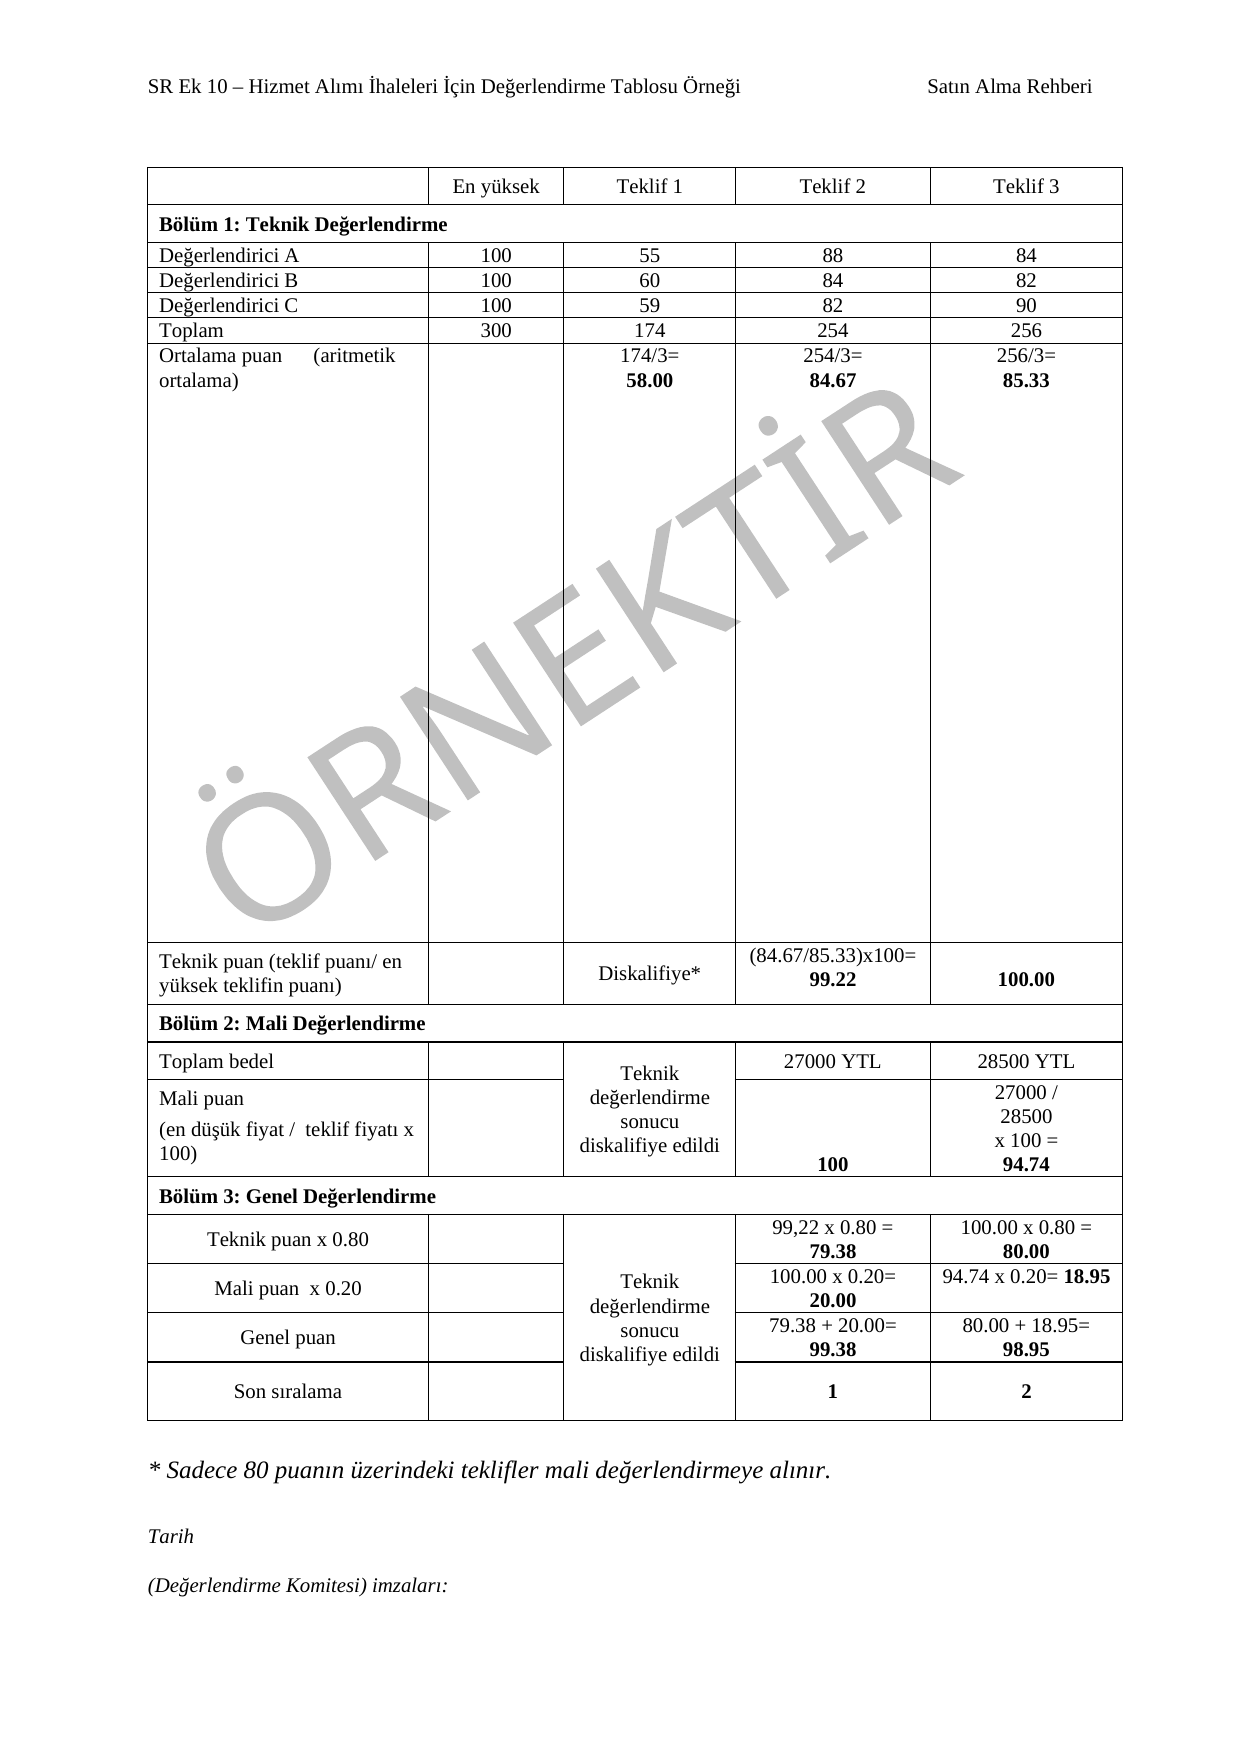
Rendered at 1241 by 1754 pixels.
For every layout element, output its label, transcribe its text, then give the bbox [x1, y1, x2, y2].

table_cell [429, 1043, 563, 1079]
table_cell 94.74 x 0.20= 18.95 [931, 1264, 1122, 1312]
table_cell Genel puan [148, 1313, 428, 1361]
table_header Teklif 1 [564, 168, 735, 204]
table_cell 60 [564, 268, 735, 292]
table_cell 27000 YTL [736, 1043, 930, 1079]
table_cell Bölüm 1: Teknik Değerlendirme [148, 205, 1122, 242]
table_cell 27000 / 28500 x 100 = 94.74 [931, 1080, 1122, 1176]
table_cell 254 [736, 318, 930, 342]
table_cell 59 [564, 293, 735, 317]
table_cell 82 [931, 268, 1122, 292]
table_cell Teknik değerlendirme sonucu diskalifiye edildi [564, 1043, 735, 1176]
table_cell 82 [736, 293, 930, 317]
table_cell Mali puan x 0.20 [148, 1264, 428, 1312]
table_cell 100.00 [931, 943, 1122, 1004]
table_cell Ortalama puan (aritmetik ortalama) [148, 344, 428, 942]
table_cell 256 [931, 318, 1122, 342]
table_header [148, 168, 428, 204]
table_cell Toplam bedel [148, 1043, 428, 1079]
table_cell 100 [429, 293, 563, 317]
table_cell Bölüm 2: Mali Değerlendirme [148, 1005, 1122, 1041]
table_cell Son sıralama [148, 1363, 428, 1420]
table_cell 100 [736, 1080, 930, 1176]
table_cell 80.00 + 18.95= 98.95 [931, 1313, 1122, 1361]
table_cell Teknik puan (teklif puanı/ en yüksek teklifin puanı) [148, 943, 428, 1004]
table_cell Teknik puan x 0.80 [148, 1215, 428, 1263]
table_cell Değerlendirici C [148, 293, 428, 317]
text Tarih [148, 1524, 1093, 1548]
table_cell 90 [931, 293, 1122, 317]
table_cell Bölüm 3: Genel Değerlendirme [148, 1177, 1122, 1214]
table_cell 174/3= 58.00 [564, 344, 735, 942]
table_cell Teknik değerlendirme sonucu diskalifiye edildi [564, 1215, 735, 1420]
table_cell Toplam [148, 318, 428, 342]
table_cell [429, 344, 563, 942]
table_cell (84.67/85.33)x100= 99.22 [736, 943, 930, 1004]
table_header Teklif 3 [931, 168, 1122, 204]
text * Sadece 80 puanın üzerindeki teklifler mali değerlendirmeye alınır. [148, 1455, 1093, 1484]
table_cell 100 [429, 243, 563, 267]
table_cell 300 [429, 318, 563, 342]
table_cell [429, 1080, 563, 1176]
table_cell 100.00 x 0.80 = 80.00 [931, 1215, 1122, 1263]
table_cell 55 [564, 243, 735, 267]
table_cell 2 [931, 1363, 1122, 1420]
table_cell 100.00 x 0.20= 20.00 [736, 1264, 930, 1312]
table_cell [429, 1215, 563, 1263]
table_cell 254/3= 84.67 [736, 344, 930, 942]
table_cell Değerlendirici A [148, 243, 428, 267]
table_cell 84 [931, 243, 1122, 267]
table_cell Diskalifiye* [564, 943, 735, 1004]
table_cell 88 [736, 243, 930, 267]
table_cell 84 [736, 268, 930, 292]
table_cell 174 [564, 318, 735, 342]
table_cell 1 [736, 1363, 930, 1420]
table_cell [429, 1264, 563, 1312]
table_cell Mali puan (en düşük fiyat / teklif fiyatı x 100) [148, 1080, 428, 1176]
table_cell 28500 YTL [931, 1043, 1122, 1079]
table_cell 256/3= 85.33 [931, 344, 1122, 942]
table_cell [429, 1363, 563, 1420]
table_cell 99,22 x 0.80 = 79.38 [736, 1215, 930, 1263]
text (Değerlendirme Komitesi) imzaları: [148, 1573, 1093, 1597]
table_header En yüksek [429, 168, 563, 204]
table_cell 79.38 + 20.00= 99.38 [736, 1313, 930, 1361]
table_cell Değerlendirici B [148, 268, 428, 292]
table_cell [429, 1313, 563, 1361]
table_cell [429, 943, 563, 1004]
table_header Teklif 2 [736, 168, 930, 204]
table_cell 100 [429, 268, 563, 292]
